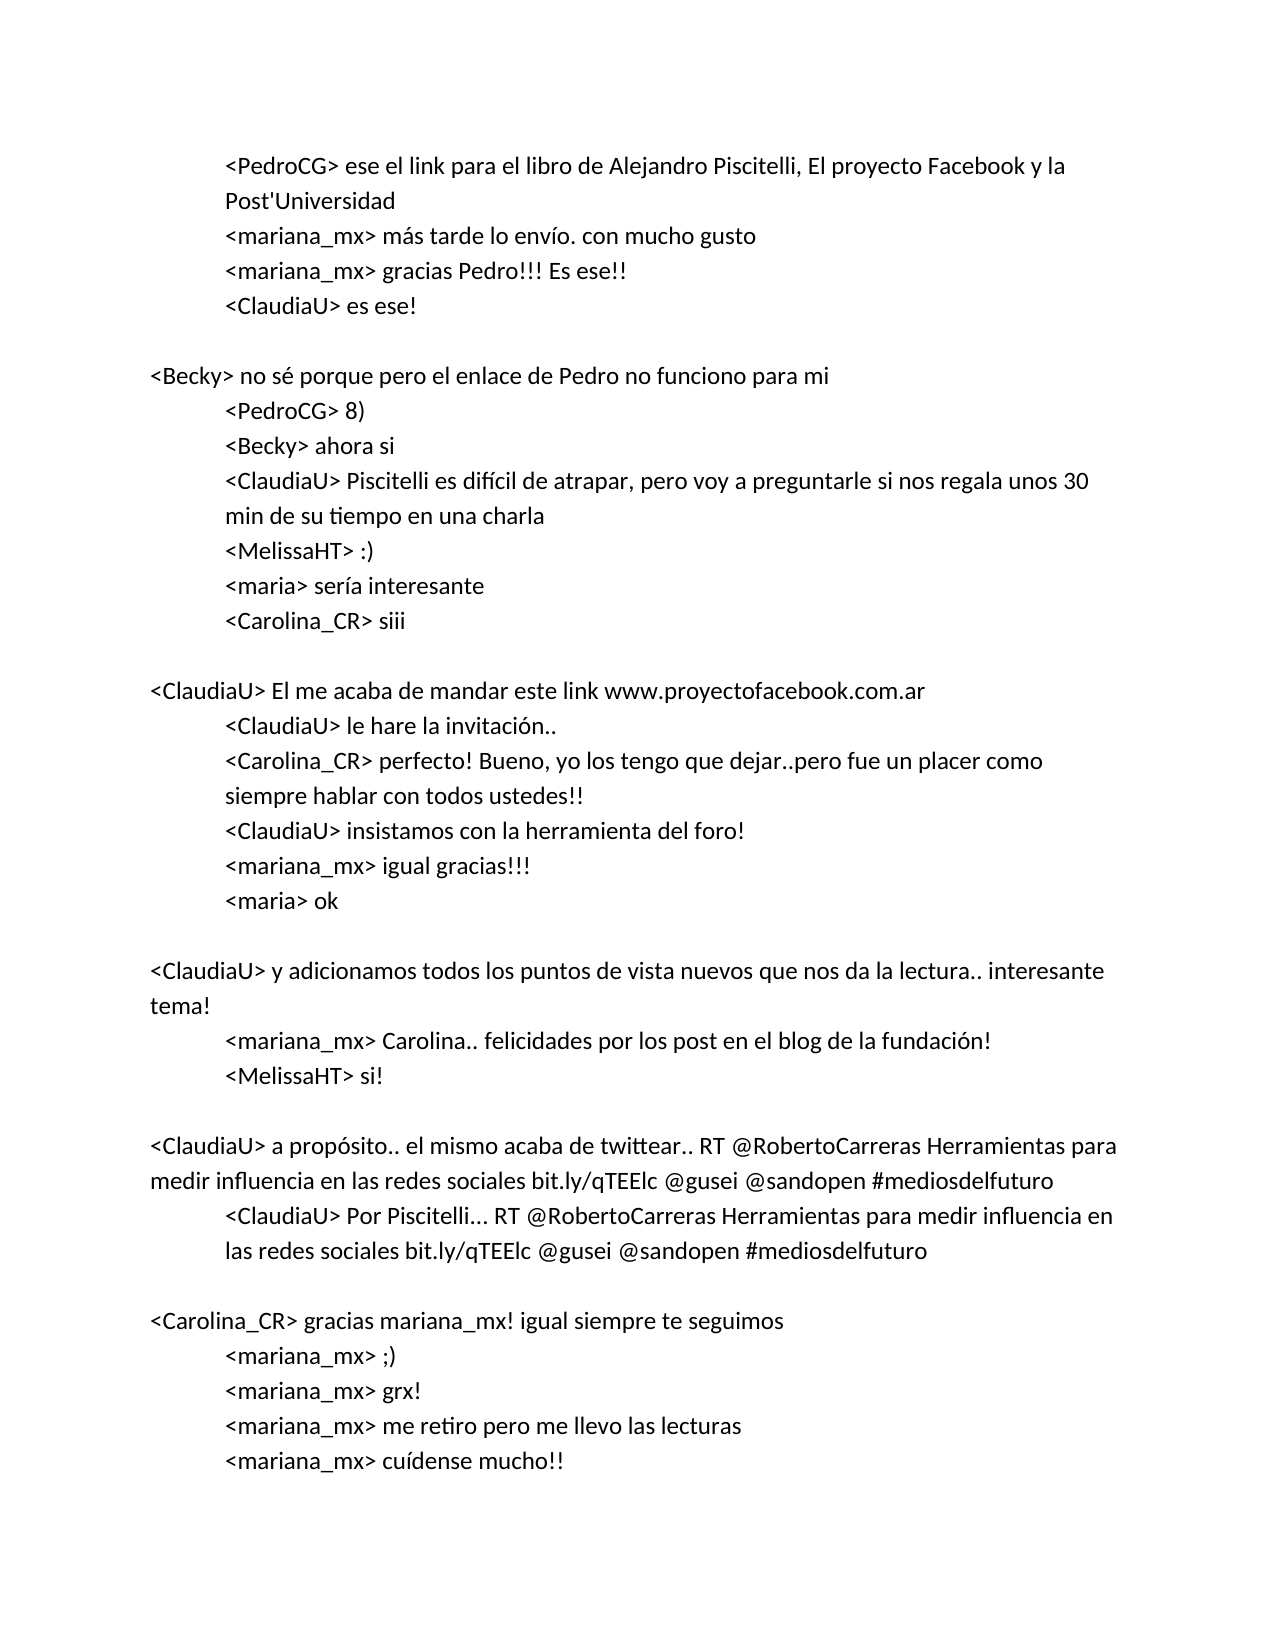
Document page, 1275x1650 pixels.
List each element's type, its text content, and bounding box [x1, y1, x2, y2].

text <mariana_mx> gracias Pedro!!! Es ese!! [150, 255, 1125, 286]
text <Becky> ahora si [150, 430, 1125, 461]
text <mariana_mx> Carolina.. felicidades por los post en el blog de la fundación! [150, 1025, 1125, 1056]
text <maria> sería interesante [150, 570, 1125, 601]
text <MelissaHT> :) [150, 535, 1125, 566]
text <mariana_mx> ;) [150, 1340, 1125, 1371]
text <PedroCG> 8) [150, 395, 1125, 426]
text <mariana_mx> más tarde lo envío. con mucho gusto [150, 220, 1125, 251]
text <ClaudiaU> le hare la invitación.. [225, 710, 1125, 741]
text <ClaudiaU> insistamos con la herramienta del foro! [150, 815, 1125, 846]
text <maria> ok [225, 885, 1125, 916]
text <mariana_mx> cuídense mucho!! [150, 1445, 1125, 1476]
text <ClaudiaU> Por Piscitelli... RT @RobertoCarreras Herramientas para medir influencia en las redes sociales bit.ly/qTEElc @gusei @sandopen #mediosdelfuturo [225, 1200, 1125, 1266]
text <ClaudiaU> El me acaba de mandar este link www.proyectofacebook.com.ar [150, 675, 1125, 706]
text <MelissaHT> si! [150, 1060, 1125, 1091]
text <mariana_mx> grx! [225, 1375, 1125, 1406]
text <Carolina_CR> gracias mariana_mx! igual siempre te seguimos [150, 1305, 1125, 1336]
text <Becky> no sé porque pero el enlace de Pedro no funciono para mi [150, 360, 1125, 391]
text <ClaudiaU> Piscitelli es difícil de atrapar, pero voy a preguntarle si nos regala unos 30 min de su tiempo en una charla [225, 465, 1125, 531]
text <ClaudiaU> a propósito.. el mismo acaba de twittear.. RT @RobertoCarreras Herramientas para medir influencia en las redes sociales bit.ly/qTEElc @gusei @sandopen #mediosdelfuturo [150, 1130, 1125, 1196]
text <PedroCG> ese el link para el libro de Alejandro Piscitelli, El proyecto Facebook y la Post'Universidad [225, 150, 1125, 216]
text <ClaudiaU> es ese! [150, 290, 1125, 321]
text <mariana_mx> me retiro pero me llevo las lecturas [225, 1410, 1125, 1441]
text <ClaudiaU> y adicionamos todos los puntos de vista nuevos que nos da la lectura.. interesante tema! [150, 955, 1125, 1021]
text <Carolina_CR> perfecto! Bueno, yo los tengo que dejar..pero fue un placer como siempre hablar con todos ustedes!! [225, 745, 1125, 811]
text <mariana_mx> igual gracias!!! [225, 850, 1125, 881]
text <Carolina_CR> siii [150, 605, 1125, 636]
